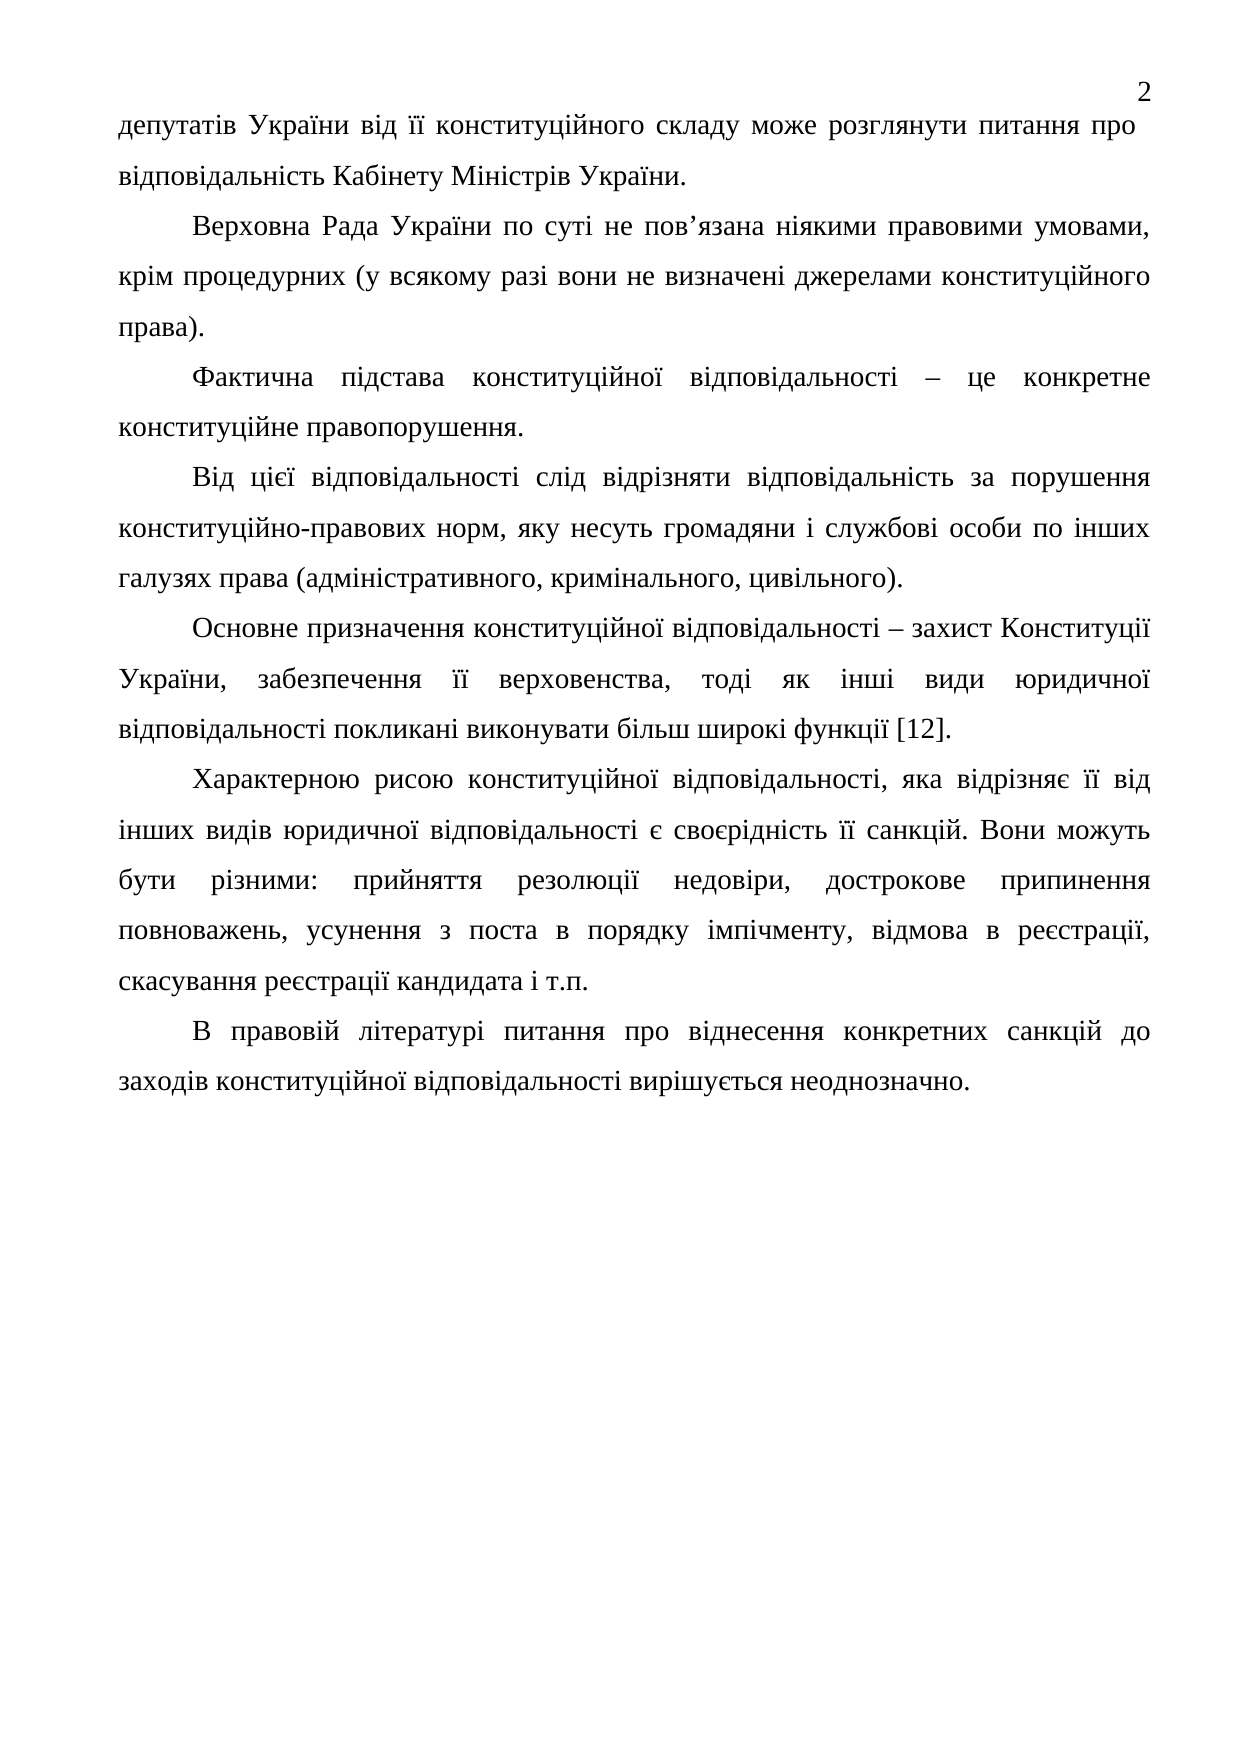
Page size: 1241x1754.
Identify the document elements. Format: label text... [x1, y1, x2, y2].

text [118, 107, 1152, 191]
text Верховна Рада України по суті не пов’язана ніякими правовими умовами, крім процедурних (у всякому разі вони не визначені джерелами конституційного права). [118, 208, 1152, 342]
text Від цієї відповідальності слід відрізняти відповідальність за порушення конституційно-правових норм, яку несуть громадяни і службові особи по інших галузях права (адміністративного, кримінального, цивільного). [118, 459, 1152, 594]
text Фактична підстава конституційної відповідальності – це конкретне конституційне правопорушення. [118, 359, 1152, 443]
text Характерною рисою конституційної відповідальності, яка відрізняє її від інших видів юридичної відповідальності є своєрідність її санкцій. Вони можуть бути різними: прийняття резолюції недовіри, дострокове припинення повноважень, усунення з поста в порядку імпічменту, відмова в реєстрації, скасування реєстрації кандидата і т.п. [118, 761, 1152, 996]
text Основне призначення конституційної відповідальності – захист Конституції України, забезпечення її верховенства, тоді як інші види юридичної відповідальності покликані виконувати більш широкі функції [12]. [118, 611, 1152, 745]
text В правовій літературі питання про віднесення конкретних санкцій до заходів конституційної відповідальності вирішується неоднозначно. [118, 1013, 1152, 1097]
